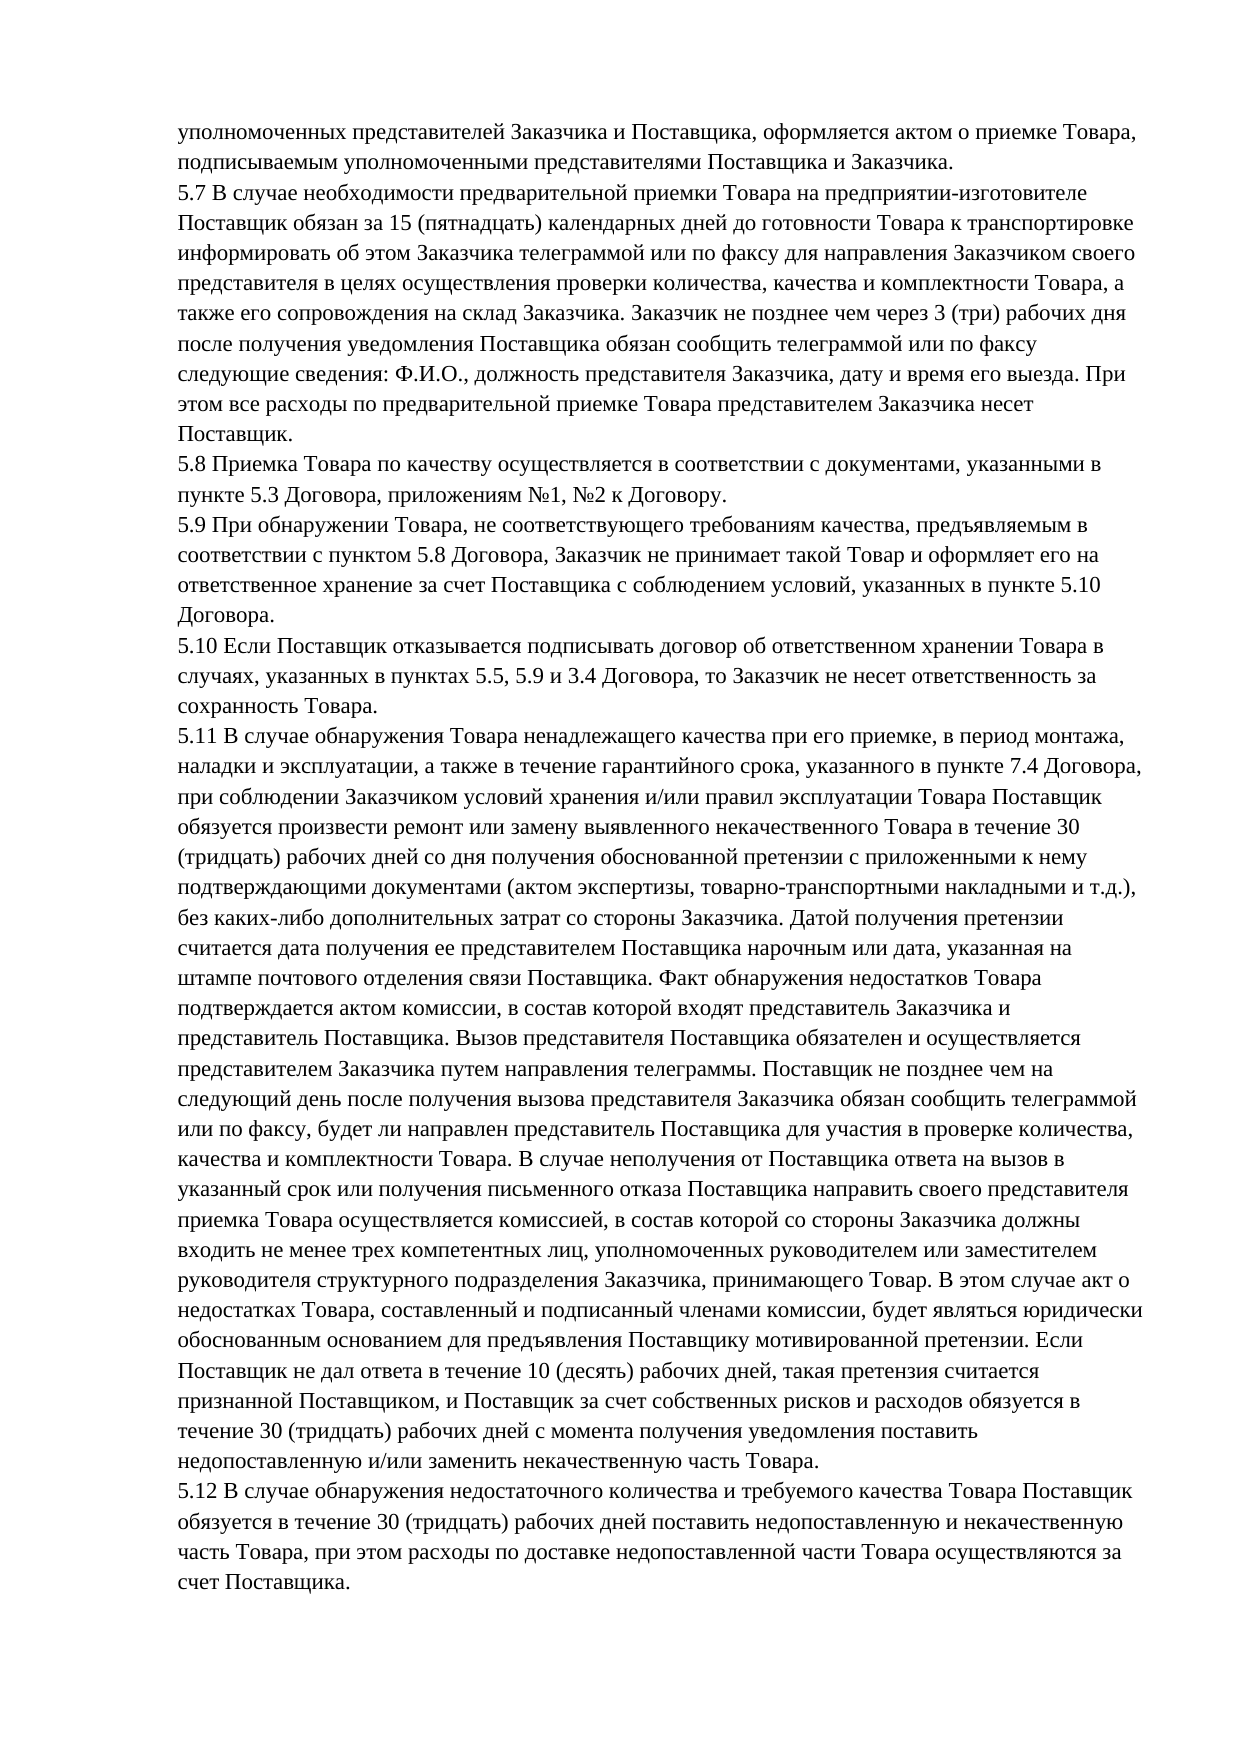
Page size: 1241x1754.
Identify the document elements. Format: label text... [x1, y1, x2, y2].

text 5.12 В случае обнаружения недостаточного количества и требуемого качества Товара Поставщик обязуется в течение 30 (тридцать) рабочих дней поставить недопоставленную и некачественную часть Товара, при этом расходы по доставке недопоставленной части Товара осуществляются за счет Поставщика. [177, 1477, 1152, 1594]
text 5.10 Если Поставщик отказывается подписывать договор об ответственном хранении Товара в случаях, указанных в пунктах 5.5, 5.9 и 3.4 Договора, то Заказчик не несет ответственность за сохранность Товара. [177, 632, 1152, 718]
text 5.9 При обнаружении Товара, не соответствующего требованиям качества, предъявляемым в соответствии с пунктом 5.8 Договора, Заказчик не принимает такой Товар и оформляет его на ответственное хранение за счет Поставщика с соблюдением условий, указанных в пункте 5.10 Договора. [177, 511, 1152, 628]
text 5.7 В случае необходимости предварительной приемки Товара на предприятии-изготовителе Поставщик обязан за 15 (пятнадцать) календарных дней до готовности Товара к транспортировке информировать об этом Заказчика телеграммой или по факсу для направления Заказчиком своего представителя в целях осуществления проверки количества, качества и комплектности Товара, а также его сопровождения на склад Заказчика. Заказчик не позднее чем через 3 (три) рабочих дня после получения уведомления Поставщика обязан сообщить телеграммой или по факсу следующие сведения: Ф.И.О., должность представителя Заказчика, дату и время его выезда. При этом все расходы по предварительной приемке Товара представителем Заказчика несет Поставщик. [177, 178, 1152, 447]
text 5.11 В случае обнаружения Товара ненадлежащего качества при его приемке, в период монтажа, наладки и эксплуатации, а также в течение гарантийного срока, указанного в пункте 7.4 Договора, при соблюдении Заказчиком условий хранения и/или правил эксплуатации Товара Поставщик обязуется произвести ремонт или замену выявленного некачественного Товара в течение 30 (тридцать) рабочих дней со дня получения обоснованной претензии с приложенными к нему подтверждающими документами (актом экспертизы, товарно-транспортными накладными и т.д.), без каких-либо дополнительных затрат со стороны Заказчика. Датой получения претензии считается дата получения ее представителем Поставщика нарочным или дата, указанная на штампе почтового отделения связи Поставщика. Факт обнаружения недостатков Товара подтверждается актом комиссии, в состав которой входят представитель Заказчика и представитель Поставщика. Вызов представителя Поставщика обязателен и осуществляется представителем Заказчика путем направления телеграммы. Поставщик не позднее чем на следующий день после получения вызова представителя Заказчика обязан сообщить телеграммой или по факсу, будет ли направлен представитель Поставщика для участия в проверке количества, качества и комплектности Товара. В случае неполучения от Поставщика ответа на вызов в указанный срок или получения письменного отказа Поставщика направить своего представителя приемка Товара осуществляется комиссией, в состав которой со стороны Заказчика должны входить не менее трех компетентных лиц, уполномоченных руководителем или заместителем руководителя структурного подразделения Заказчика, принимающего Товар. В этом случае акт о недостатках Товара, составленный и подписанный членами комиссии, будет являться юридически обоснованным основанием для предъявления Поставщику мотивированной претензии. Если Поставщик не дал ответа в течение 10 (десять) рабочих дней, такая претензия считается признанной Поставщиком, и Поставщик за счет собственных рисков и расходов обязуется в течение 30 (тридцать) рабочих дней с момента получения уведомления поставить недопоставленную и/или заменить некачественную часть Товара. [177, 722, 1152, 1474]
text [177, 118, 1152, 175]
text 5.8 Приемка Товара по качеству осуществляется в соответствии с документами, указанными в пункте 5.3 Договора, приложениям №1, №2 к Договору. [177, 450, 1152, 507]
